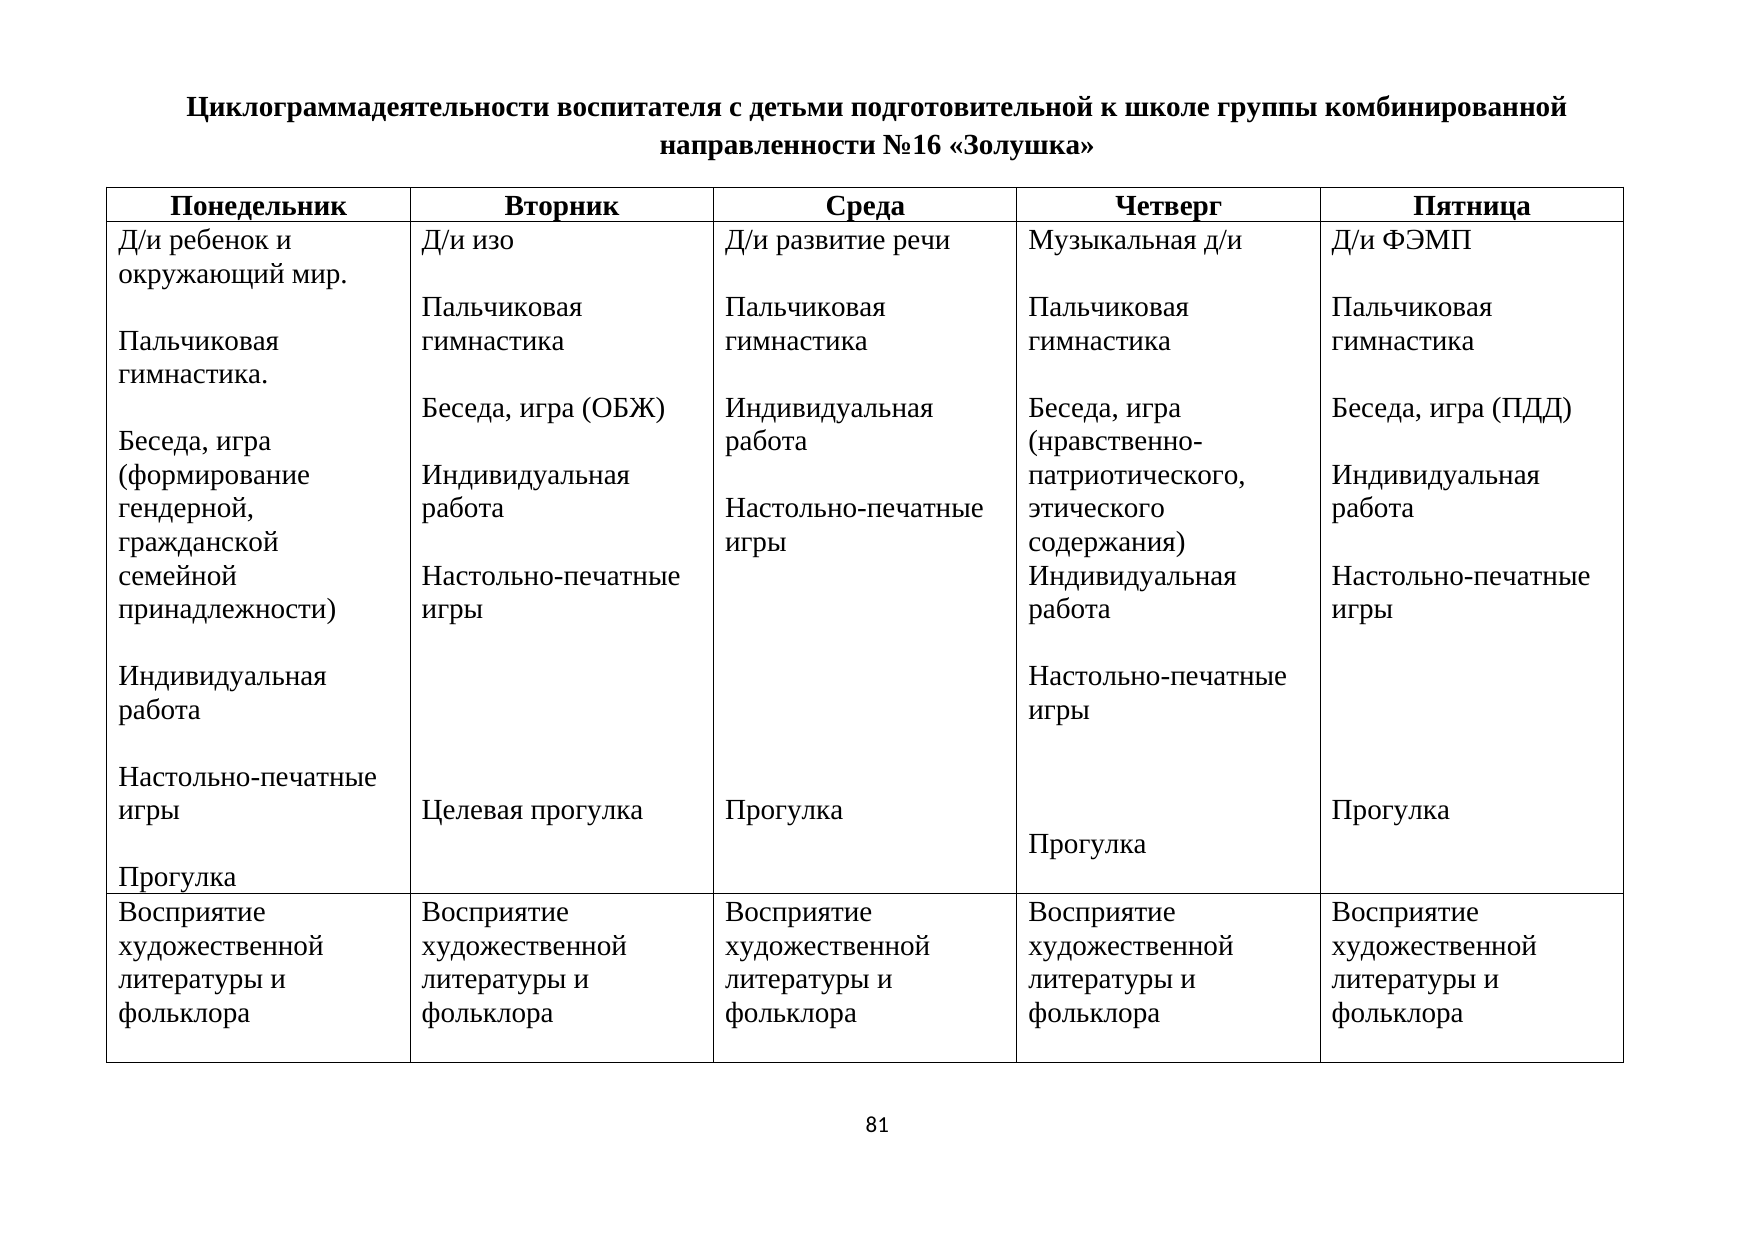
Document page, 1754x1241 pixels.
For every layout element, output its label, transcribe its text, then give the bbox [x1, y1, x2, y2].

table_cell Музыкальная д/и Пальчиковая гимнастика Беседа, игра (нравственно-патриотического, этического содержания) Индивидуальная работа Настольно-печатные игры Прогулка [1017, 222, 1320, 893]
table_header Понедельник [107, 188, 410, 221]
text Циклограммадеятельности воспитателя с детьми подготовительной к школе группы комбинированной направленности №16 «Золушка» [118, 89, 1636, 161]
table_header Вторник [411, 188, 713, 221]
table_cell Д/и развитие речи Пальчиковая гимнастика Индивидуальная работа Настольно-печатные игры Прогулка [714, 222, 1016, 893]
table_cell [1017, 894, 1320, 1062]
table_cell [1321, 894, 1623, 1062]
table_header Четверг [1017, 188, 1320, 221]
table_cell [714, 894, 1016, 1062]
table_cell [411, 894, 713, 1062]
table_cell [107, 894, 410, 1062]
table_cell Д/и изо Пальчиковая гимнастика Беседа, игра (ОБЖ) Индивидуальная работа Настольно-печатные игры Целевая прогулка [411, 222, 713, 893]
table_header Пятница [1321, 188, 1623, 221]
table_header Среда [714, 188, 1016, 221]
table_cell Д/и ребенок и окружающий мир. Пальчиковая гимнастика. Беседа, игра (формирование гендерной, гражданской семейной принадлежности) Индивидуальная работа Настольно-печатные игры Прогулка [107, 222, 410, 893]
table_cell Д/и ФЭМП Пальчиковая гимнастика Беседа, игра (ПДД) Индивидуальная работа Настольно-печатные игры Прогулка [1321, 222, 1623, 893]
